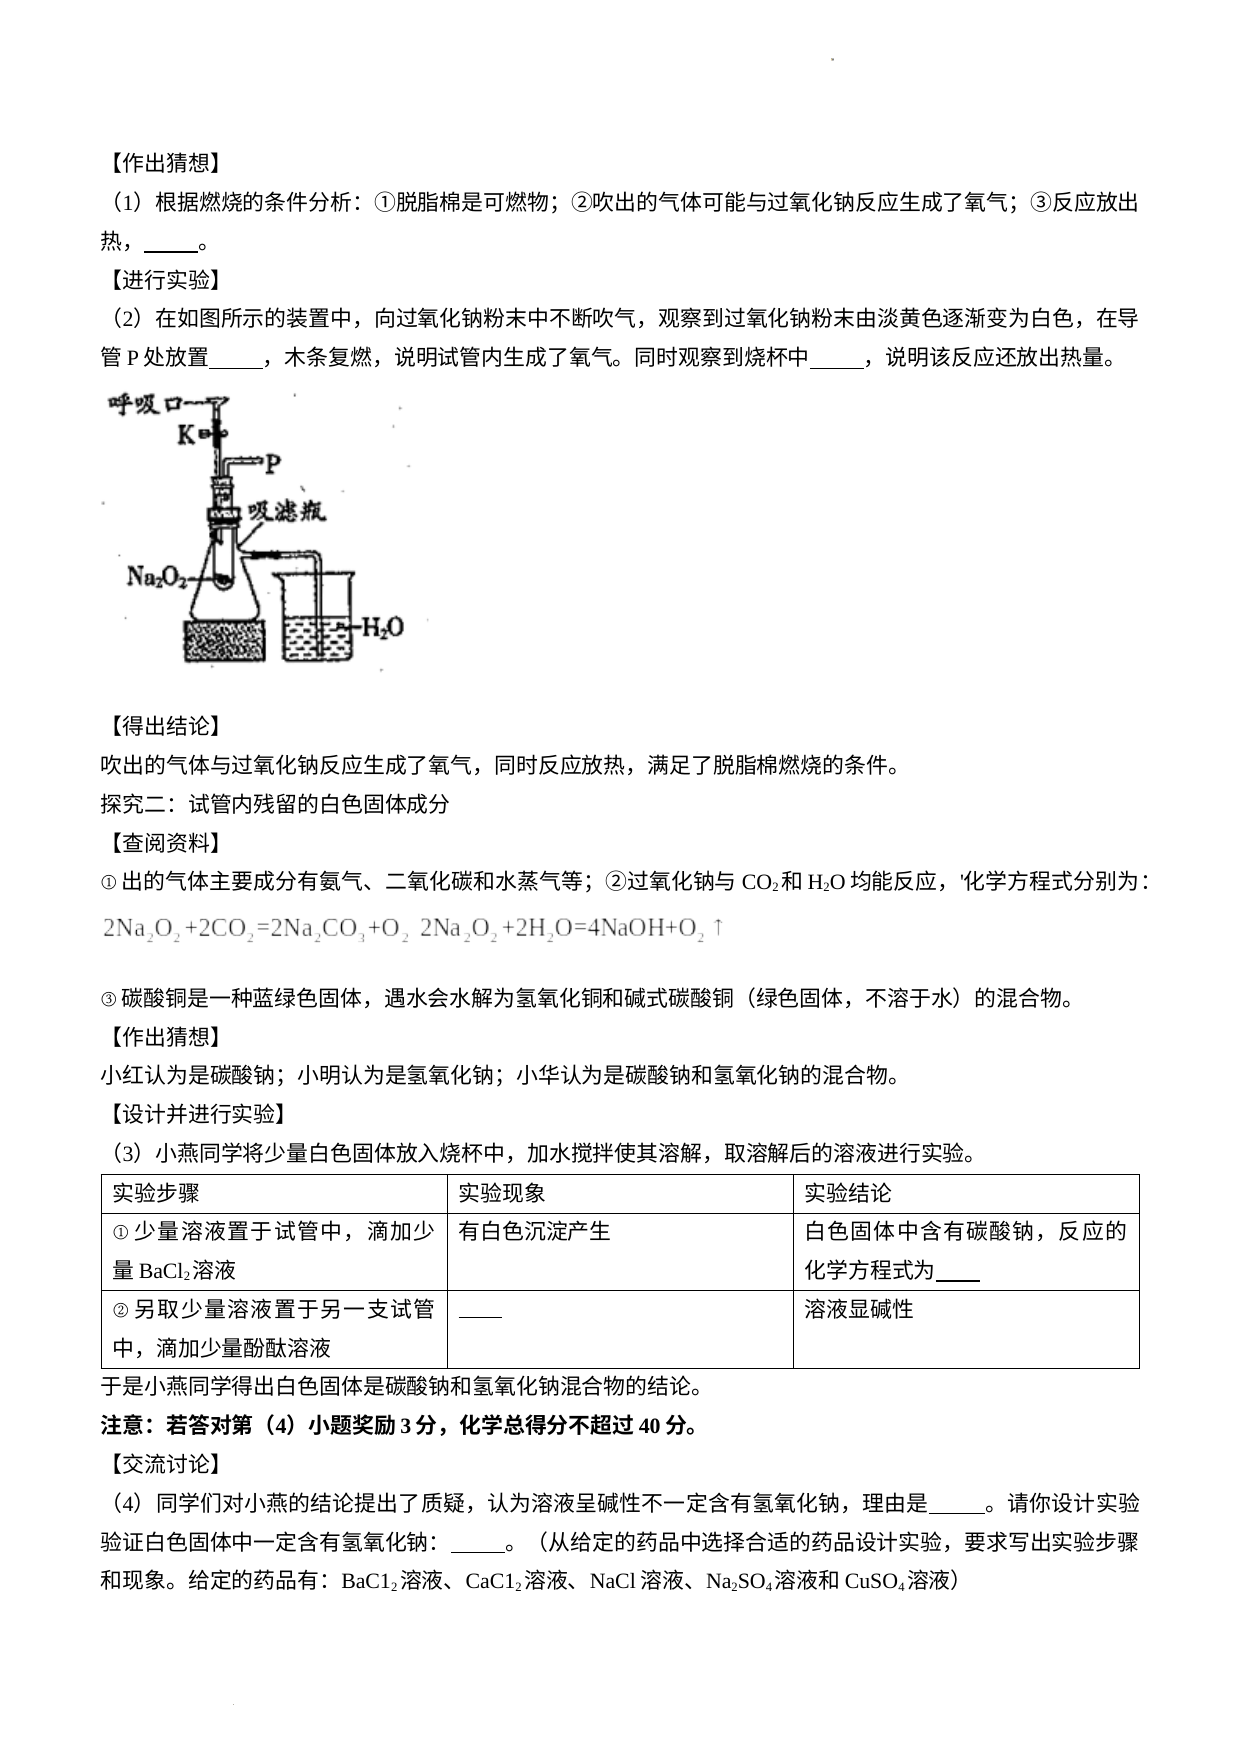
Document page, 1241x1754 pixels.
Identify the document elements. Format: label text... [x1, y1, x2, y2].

text 注意：若答对第（4）小题奖励3分，化学总得分不超过40分。 [100, 1408, 1140, 1440]
text 小红认为是碳酸钠；小明认为是氢氧化钠；小华认为是碳酸钠和氢氧化钠的混合物。 [100, 1058, 1140, 1091]
text 【作出猜想】 [100, 146, 1140, 178]
table_cell 白色固体中含有碳酸钠，反应的化学方程式为 [794, 1214, 1139, 1290]
text （3）小燕同学将少量白色固体放入烧杯中，加水搅拌使其溶解，取溶解后的溶液进行实验。 [100, 1136, 1140, 1168]
picture [100, 378, 429, 674]
table_cell ②另取少量溶液置于另一支试管中，滴加少量酚酞溶液 [102, 1291, 447, 1368]
table_cell 有白色沉淀产生 [448, 1214, 793, 1290]
table_header 实验结论 [794, 1175, 1139, 1213]
text ①出的气体主要成分有氨气、二氧化碳和水蒸气等；②过氧化钠与CO2和H2O均能反应，'化学方程式分别为： [100, 864, 1140, 974]
text 于是小燕同学得出白色固体是碳酸钠和氢氧化钠混合物的结论。 [100, 1369, 1140, 1401]
text 【设计并进行实验】 [100, 1097, 1140, 1129]
text （1）根据燃烧的条件分析：①脱脂棉是可燃物；②吹出的气体可能与过氧化钠反应生成了氧气；③反应放出热， 。 [100, 184, 1140, 256]
text （4）同学们对小燕的结论提出了质疑，认为溶液呈碱性不一定含有氢氧化钠，理由是 。请你设计实验验证白色固体中一定含有氢氧化钠： 。（从给定的药品中选择合适的药品设计实验，要求写出实验步骤和现象。给定的药品有：BaC12溶液、CaC12溶液、NaCl溶液、Na2SO4溶液和CuSO4溶液） [100, 1485, 1140, 1596]
table_header 实验现象 [448, 1175, 793, 1213]
table_header 实验步骤 [102, 1175, 447, 1213]
text 【作出猜想】 [100, 1019, 1140, 1052]
table_cell 溶液显碱性 [794, 1291, 1139, 1368]
text 【得出结论】 [100, 709, 1140, 741]
text 吹出的气体与过氧化钠反应生成了氧气，同时反应放热，满足了脱脂棉燃烧的条件。 [100, 748, 1140, 780]
text 【交流讨论】 [100, 1446, 1140, 1479]
table_cell [448, 1291, 793, 1368]
text 【查阅资料】 [100, 825, 1140, 858]
table_cell ①少量溶液置于试管中，滴加少量BaCl2溶液 [102, 1214, 447, 1290]
text （2）在如图所示的装置中，向过氧化钠粉末中不断吹气，观察到过氧化钠粉末由淡黄色逐渐变为白色，在导管P处放置 ，木条复燃，说明试管内生成了氧气。同时观察到烧杯中 ，说明该反应还放出热量。 [100, 301, 1140, 372]
text ③碳酸铜是一种蓝绿色固体，遇水会水解为氢氧化铜和碱式碳酸铜（绿色固体，不溶于水）的混合物。 [100, 981, 1140, 1013]
text 【进行实验】 [100, 262, 1140, 295]
text 探究二：试管内残留的白色固体成分 [100, 786, 1140, 819]
